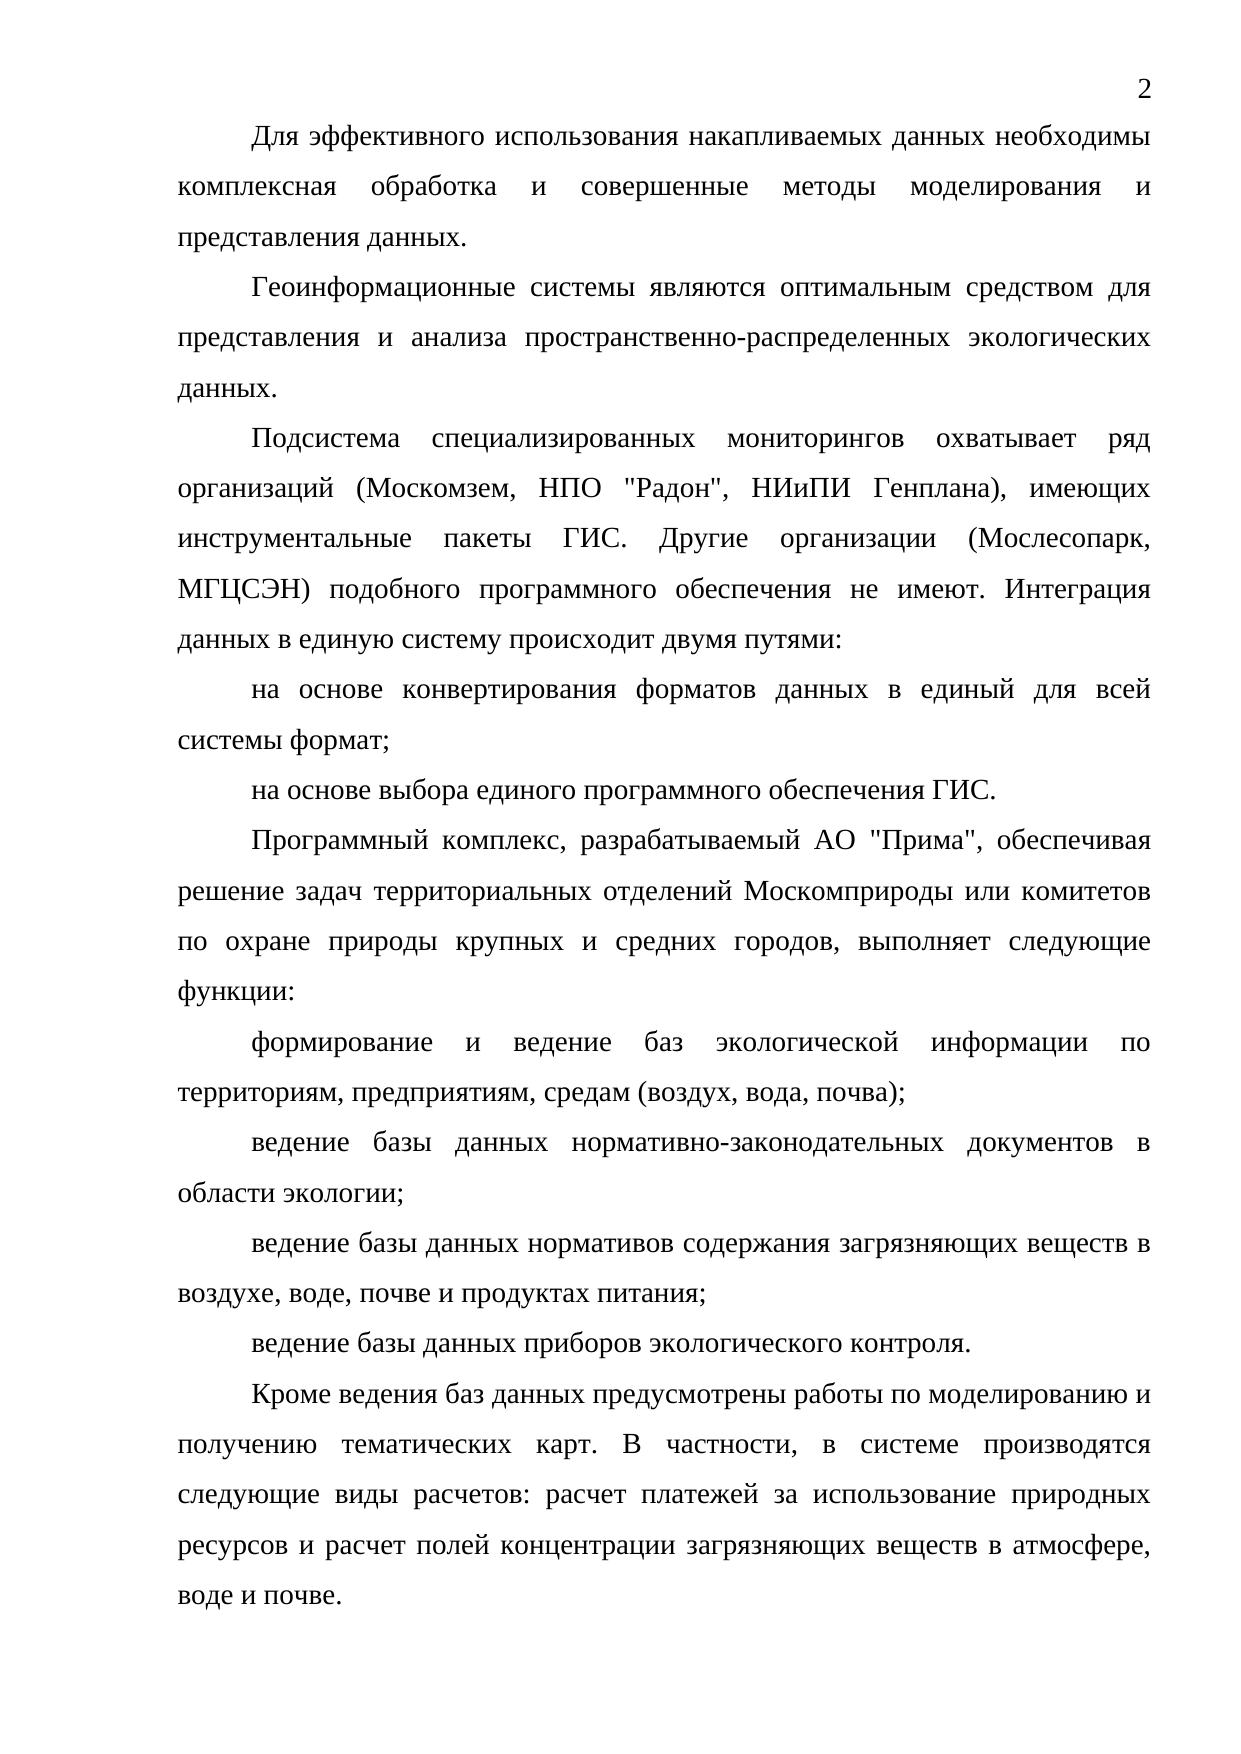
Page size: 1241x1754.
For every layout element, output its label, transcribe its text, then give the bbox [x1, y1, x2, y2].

text формирование и ведение баз экологической информации по территориям, предприятиям, средам (воздух, вода, почва); [177, 1024, 1152, 1108]
text Геоинформационные системы являются оптимальным средством для представления и анализа пространственно-распределенных экологических данных. [177, 269, 1152, 403]
text ведение базы данных нормативно-законодательных документов в области экологии; [177, 1124, 1152, 1208]
text Для эффективного использования накапливаемых данных необходимы комплексная обработка и совершенные методы моделирования и представления данных. [177, 118, 1152, 252]
text на основе конвертирования форматов данных в единый для всей системы формат; [177, 672, 1152, 755]
text на основе выбора единого программного обеспечения ГИС. [177, 772, 1152, 806]
text Кроме ведения баз данных предусмотрены работы по моделированию и получению тематических карт. В частности, в системе производятся следующие виды расчетов: расчет платежей за использование природных ресурсов и расчет полей концентрации загрязняющих веществ в атмосфере, воде и почве. [177, 1376, 1152, 1611]
text Программный комплекс, разрабатываемый АО "Прима", обеспечивая решение задач территориальных отделений Москомприроды или комитетов по охране природы крупных и средних городов, выполняет следующие функции: [177, 822, 1152, 1007]
text ведение базы данных приборов экологического контроля. [177, 1326, 1152, 1359]
text ведение базы данных нормативов содержания загрязняющих веществ в воздухе, воде, почве и продуктах питания; [177, 1225, 1152, 1309]
text Подсистема специализированных мониторингов охватывает ряд организаций (Москомзем, НПО "Радон", НИиПИ Генплана), имеющих инструментальные пакеты ГИС. Другие организации (Мослесопарк, МГЦСЭН) подобного программного обеспечения не имеют. Интеграция данных в единую систему происходит двумя путями: [177, 420, 1152, 655]
